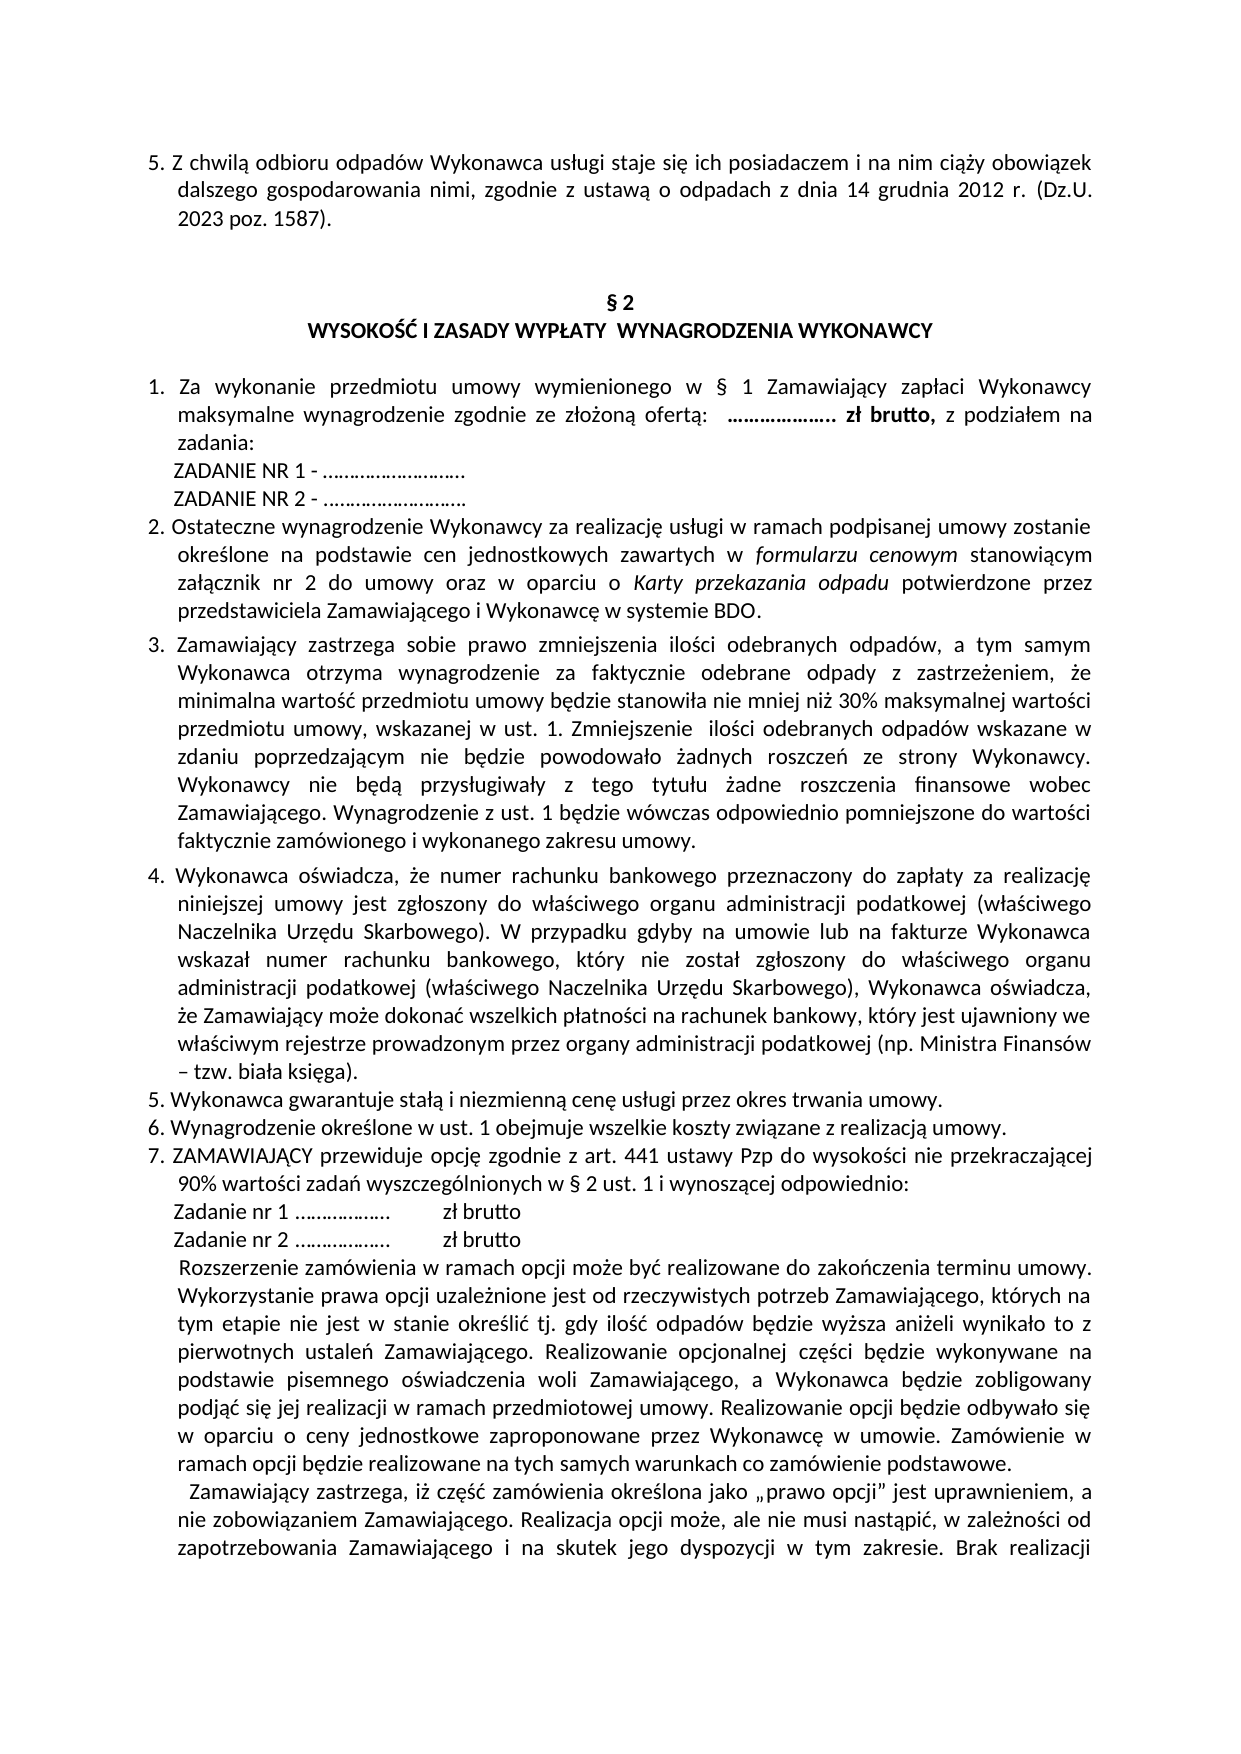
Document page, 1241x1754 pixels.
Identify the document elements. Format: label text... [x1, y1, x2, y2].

text WYSOKOŚĆ I ZASADY WYPŁATY WYNAGRODZENIA WYKONAWCY [148, 316, 1093, 344]
text 6. Wynagrodzenie określone w ust. 1 obejmuje wszelkie koszty związane z realizacją umowy. [148, 1113, 1093, 1141]
text 2. Ostateczne wynagrodzenie Wykonawcy za realizację usługi w ramach podpisanej umowy zostanie określone na podstawie cen jednostkowych zawartych w formularzu cenowym stanowiącym załącznik nr 2 do umowy oraz w oparciu o Karty przekazania odpadu potwierdzone przez przedstawiciela Zamawiającego i Wykonawcę w systemie BDO. [148, 512, 1093, 624]
text ZADANIE NR 1 - ……………………… [148, 456, 1093, 484]
text 5. Wykonawca gwarantuje stałą i niezmienną cenę usługi przez okres trwania umowy. [148, 1085, 1093, 1113]
text § 2 [148, 288, 1093, 316]
text 3. Zamawiający zastrzega sobie prawo zmniejszenia ilości odebranych odpadów, a tym samym Wykonawca otrzyma wynagrodzenie za faktycznie odebrane odpady z zastrzeżeniem, że minimalna wartość przedmiotu umowy będzie stanowiła nie mniej niż 30% maksymalnej wartości przedmiotu umowy, wskazanej w ust. 1. Zmniejszenie ilości odebranych odpadów wskazane w zdaniu poprzedzającym nie będzie powodowało żadnych roszczeń ze strony Wykonawcy. Wykonawcy nie będą przysługiwały z tego tytułu żadne roszczenia finansowe wobec Zamawiającego. Wynagrodzenie z ust. 1 będzie wówczas odpowiednio pomniejszone do wartości faktycznie zamówionego i wykonanego zakresu umowy. [148, 630, 1093, 854]
text Rozszerzenie zamówienia w ramach opcji może być realizowane do zakończenia terminu umowy. Wykorzystanie prawa opcji uzależnione jest od rzeczywistych potrzeb Zamawiającego, których na tym etapie nie jest w stanie określić tj. gdy ilość odpadów będzie wyższa aniżeli wynikało to z pierwotnych ustaleń Zamawiającego. Realizowanie opcjonalnej części będzie wykonywane na podstawie pisemnego oświadczenia woli Zamawiającego, a Wykonawca będzie zobligowany podjąć się jej realizacji w ramach przedmiotowej umowy. Realizowanie opcji będzie odbywało się w oparciu o ceny jednostkowe zaproponowane przez Wykonawcę w umowie. Zamówienie w ramach opcji będzie realizowane na tych samych warunkach co zamówienie podstawowe. [148, 1253, 1093, 1477]
text Zadanie nr 2 ……………… zł brutto [148, 1225, 1093, 1253]
text Zadanie nr 1 ……………… zł brutto [148, 1197, 1093, 1225]
text 4. Wykonawca oświadcza, że numer rachunku bankowego przeznaczony do zapłaty za realizację niniejszej umowy jest zgłoszony do właściwego organu administracji podatkowej (właściwego Naczelnika Urzędu Skarbowego). W przypadku gdyby na umowie lub na fakturze Wykonawca wskazał numer rachunku bankowego, który nie został zgłoszony do właściwego organu administracji podatkowej (właściwego Naczelnika Urzędu Skarbowego), Wykonawca oświadcza, że Zamawiający może dokonać wszelkich płatności na rachunek bankowy, który jest ujawniony we właściwym rejestrze prowadzonym przez organy administracji podatkowej (np. Ministra Finansów – tzw. biała księga). [148, 861, 1093, 1085]
text 7. ZAMAWIAJĄCY przewiduje opcję zgodnie z art. 441 ustawy Pzp do wysokości nie przekraczającej 90% wartości zadań wyszczególnionych w § 2 ust. 1 i wynoszącej odpowiednio: [148, 1141, 1093, 1197]
text 5. Z chwilą odbioru odpadów Wykonawca usługi staje się ich posiadaczem i na nim ciąży obowiązek dalszego gospodarowania nimi, zgodnie z ustawą o odpadach z dnia 14 grudnia 2012 r. (Dz.U. 2023 poz. 1587). [148, 148, 1093, 232]
text ZADANIE NR 2 - ..……………………. [148, 484, 1093, 512]
text 1. Za wykonanie przedmiotu umowy wymienionego w § 1 Zamawiający zapłaci Wykonawcy maksymalne wynagrodzenie zgodnie ze złożoną ofertą: ……………….. zł brutto, z podziałem na zadania: [148, 372, 1093, 456]
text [148, 1477, 1093, 1561]
